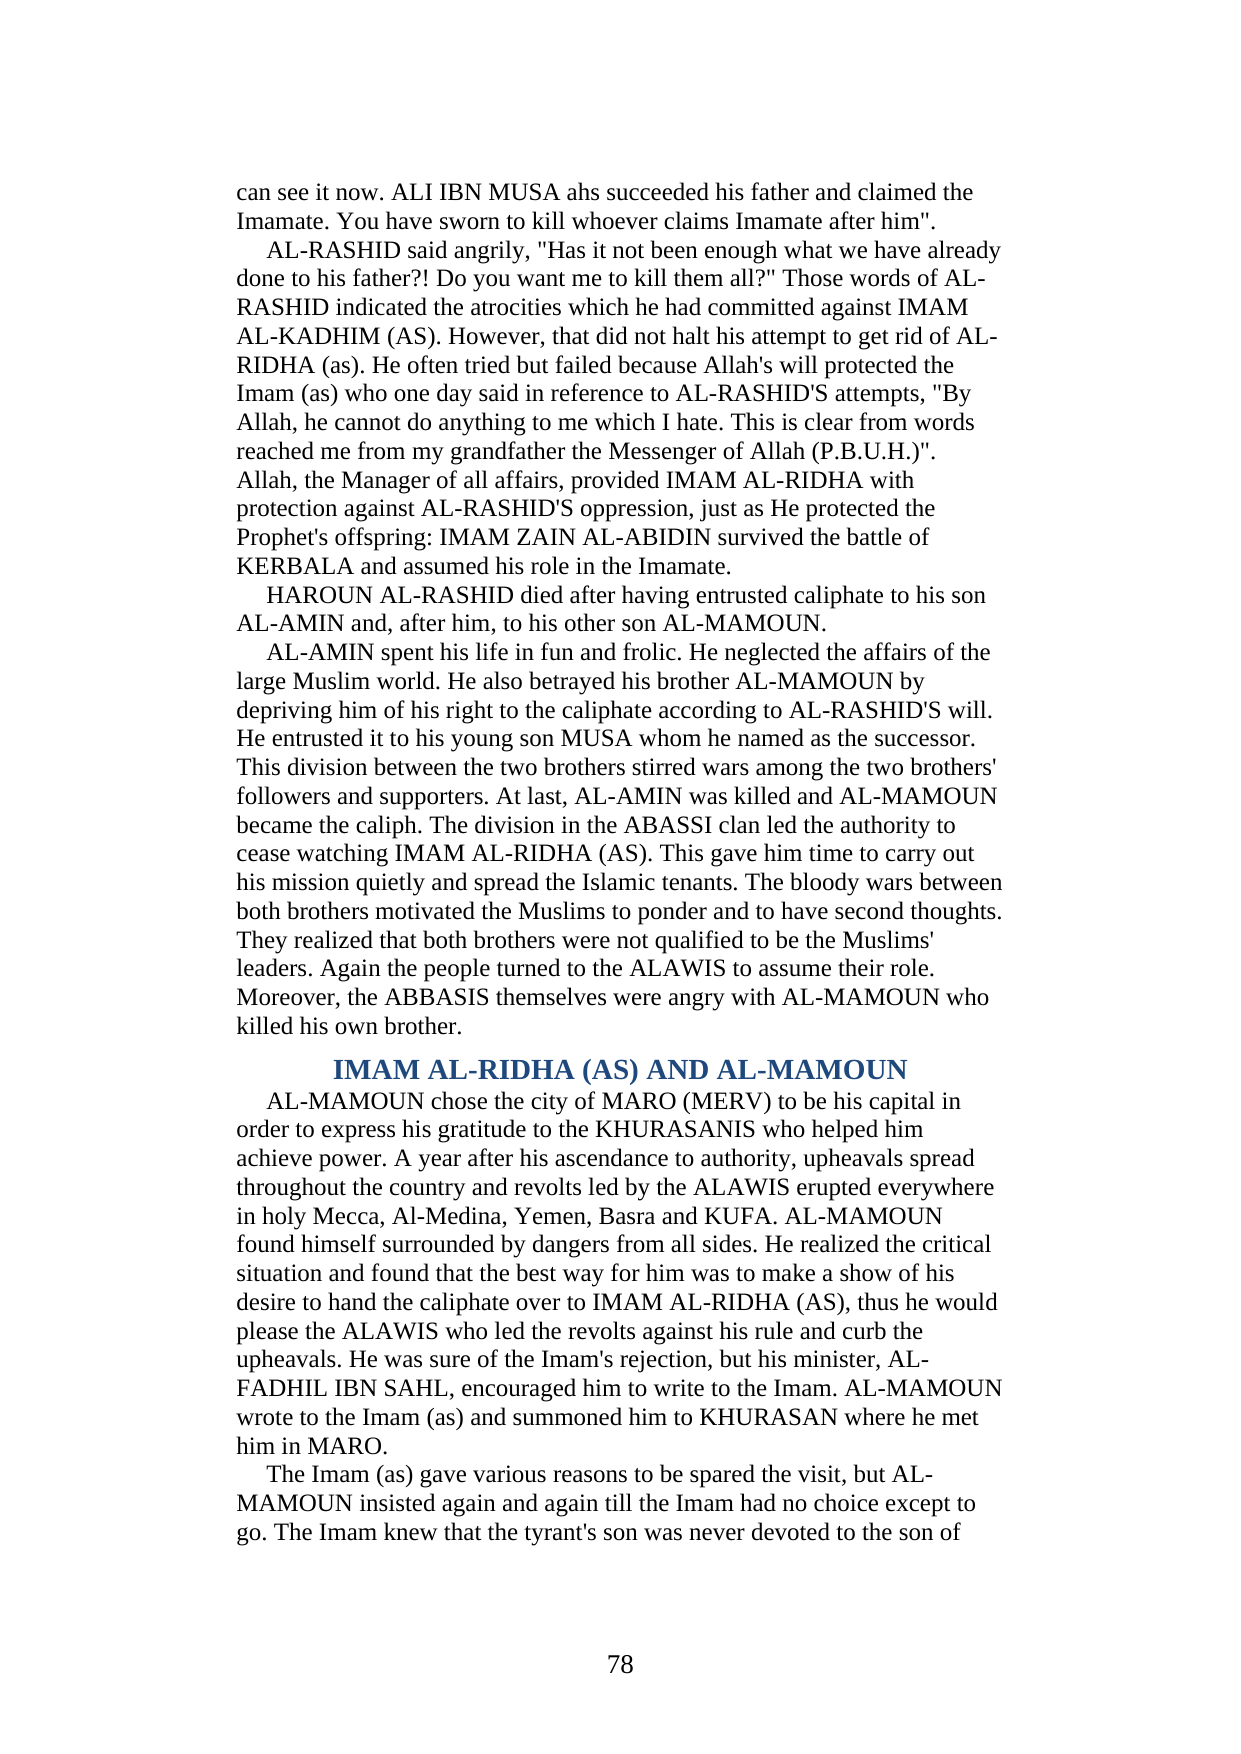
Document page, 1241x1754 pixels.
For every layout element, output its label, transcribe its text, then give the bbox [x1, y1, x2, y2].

subtitle IMAM AL-RIDHA (AS) AND AL-MAMOUN [236, 1052, 1004, 1086]
text AL-RASHID said angrily, "Has it not been enough what we have already done to his father?! Do you want me to kill them all?" Those words of AL-RASHID indicated the atrocities which he had committed against IMAM AL-KADHIM (AS). However, that did not halt his attempt to get rid of AL-RIDHA (as). He often tried but failed because Allah's will protected the Imam (as) who one day said in reference to AL-RASHID'S attempts, "By Allah, he cannot do anything to me which I hate. This is clear from words reached me from my grandfather the Messenger of Allah (P.B.U.H.)". Allah, the Manager of all affairs, provided IMAM AL-RIDHA with protection against AL-RASHID'S oppression, just as He protected the Prophet's offspring: IMAM ZAIN AL-ABIDIN survived the battle of KERBALA and assumed his role in the Imamate. [236, 235, 1004, 580]
text HAROUN AL-RASHID died after having entrusted caliphate to his son AL-AMIN and, after him, to his other son AL-MAMOUN. [236, 580, 1004, 637]
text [236, 177, 1004, 235]
text AL-MAMOUN chose the city of MARO (MERV) to be his capital in order to express his gratitude to the KHURASANIS who helped him achieve power. A year after his ascendance to authority, upheavals spread throughout the country and revolts led by the ALAWIS erupted everywhere in holy Mecca, Al-Medina, Yemen, Basra and KUFA. AL-MAMOUN found himself surrounded by dangers from all sides. He realized the critical situation and found that the best way for him was to make a show of his desire to hand the caliphate over to IMAM AL-RIDHA (AS), thus he would please the ALAWIS who led the revolts against his rule and curb the upheavals. He was sure of the Imam's rejection, but his minister, AL-FADHIL IBN SAHL, encouraged him to write to the Imam. AL-MAMOUN wrote to the Imam (as) and summoned him to KHURASAN where he met him in MARO. [236, 1086, 1004, 1459]
text AL-AMIN spent his life in fun and frolic. He neglected the affairs of the large Muslim world. He also betrayed his brother AL-MAMOUN by depriving him of his right to the caliphate according to AL-RASHID'S will. He entrusted it to his young son MUSA whom he named as the successor. This division between the two brothers stirred wars among the two brothers' followers and supporters. At last, AL-AMIN was killed and AL-MAMOUN became the caliph. The division in the ABASSI clan led the authority to cease watching IMAM AL-RIDHA (AS). This gave him time to carry out his mission quietly and spread the Islamic tenants. The bloody wars between both brothers motivated the Muslims to ponder and to have second thoughts. They realized that both brothers were not qualified to be the Muslims' leaders. Again the people turned to the ALAWIS to assume their role. Moreover, the ABBASIS themselves were angry with AL-MAMOUN who killed his own brother. [236, 637, 1004, 1040]
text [236, 1459, 1004, 1546]
